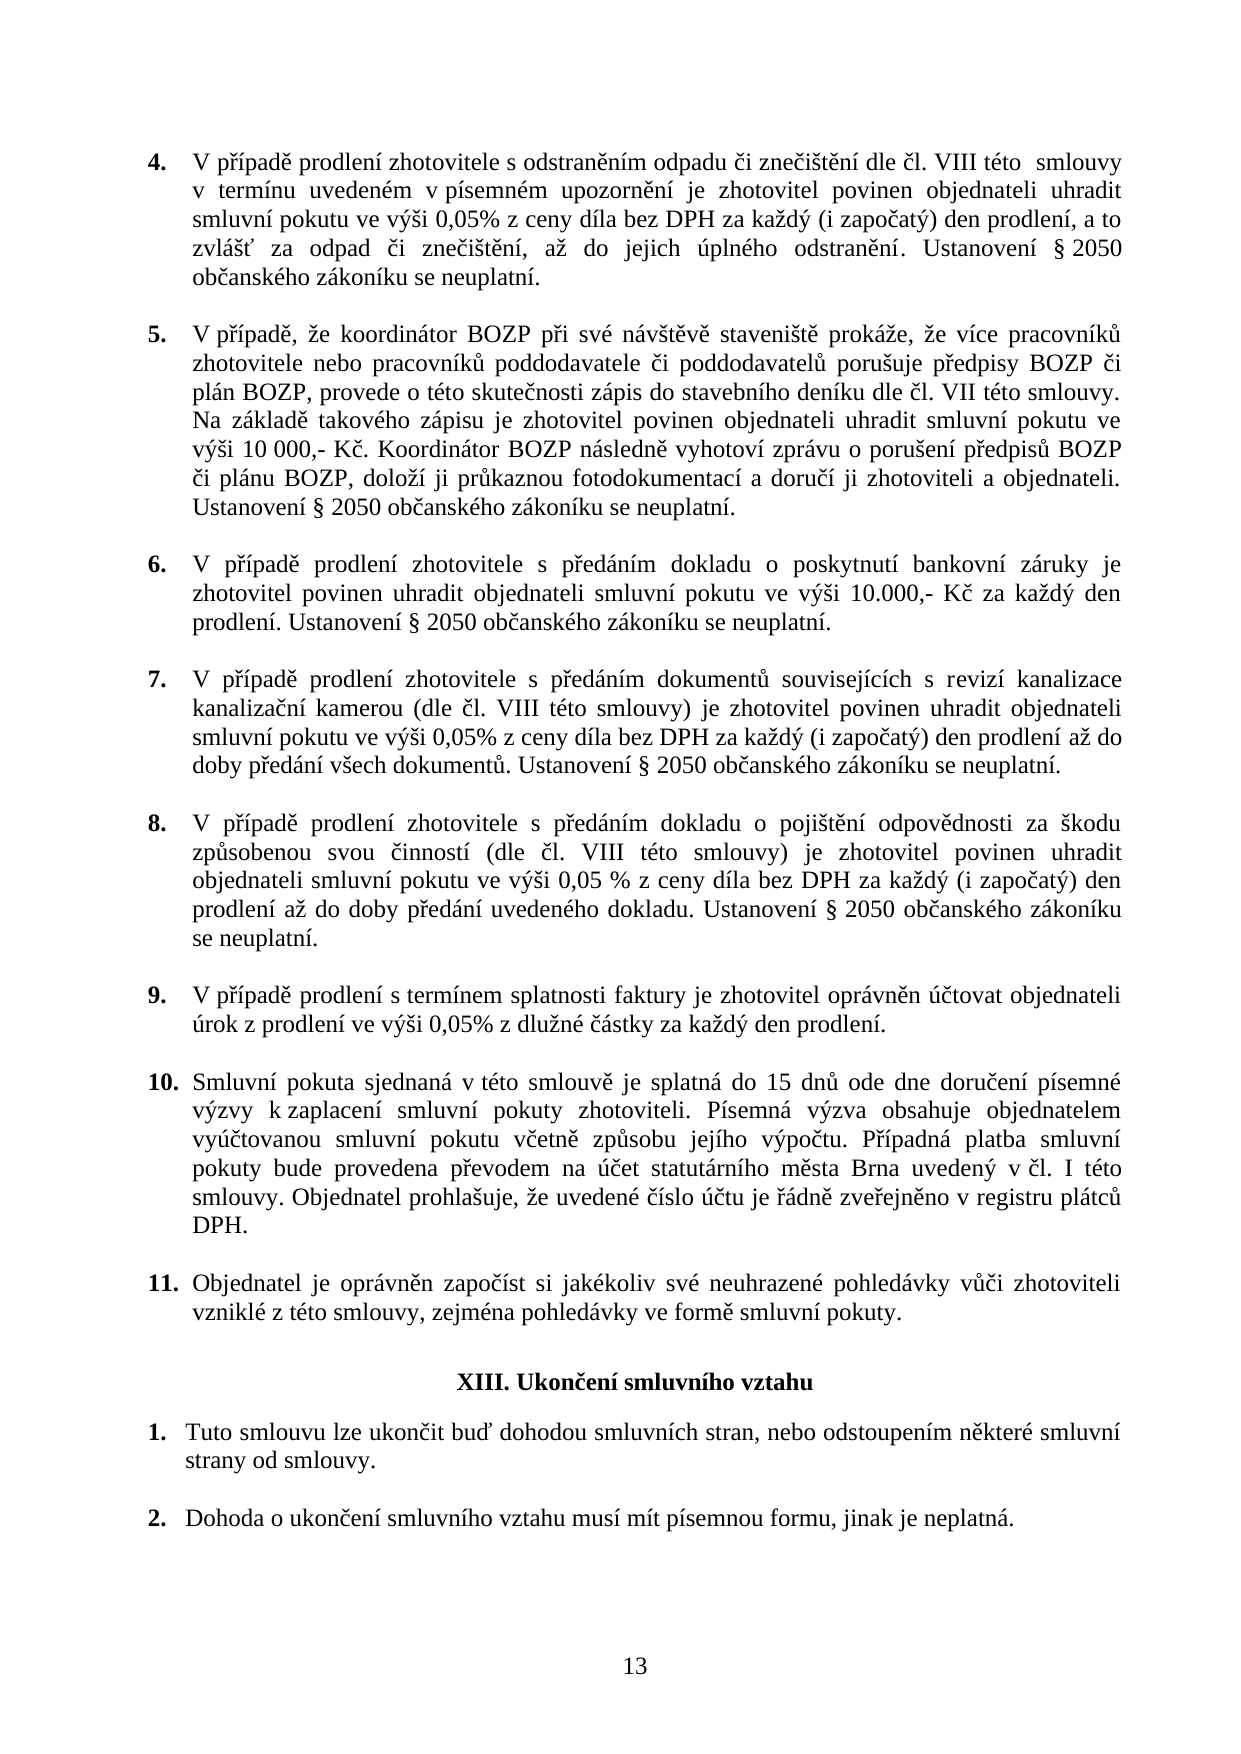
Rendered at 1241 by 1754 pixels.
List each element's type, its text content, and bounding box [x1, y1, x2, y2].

list V případě prodlení zhotovitele s odstraněním odpadu či znečištění dle čl. VIII této smlouvy v termínu uvedeném v písemném upozornění je zhotovitel povinen objednateli uhradit smluvní pokutu ve výši 0,05% z ceny díla bez DPH za každý (i započatý) den prodlení, a to zvlášť za odpad či znečištění, až do jejich úplného odstranění. Ustanovení § 2050 občanského zákoníku se neuplatní. [148, 147, 1122, 291]
list V případě prodlení s termínem splatnosti faktury je zhotovitel oprávněn účtovat objednateli úrok z prodlení ve výši 0,05% z dlužné částky za každý den prodlení. [148, 981, 1122, 1038]
list V případě prodlení zhotovitele s předáním dokladu o poskytnutí bankovní záruky je zhotovitel povinen uhradit objednateli smluvní pokutu ve výši 10.000,- Kč za každý den prodlení. Ustanovení § 2050 občanského zákoníku se neuplatní. [148, 549, 1122, 636]
list V případě prodlení zhotovitele s předáním dokladu o pojištění odpovědnosti za škodu způsobenou svou činností (dle čl. VIII této smlouvy) je zhotovitel povinen uhradit objednateli smluvní pokutu ve výši 0,05 % z ceny díla bez DPH za každý (i započatý) den prodlení až do doby předání uvedeného dokladu. Ustanovení § 2050 občanského zákoníku se neuplatní. [148, 808, 1122, 952]
list Dohoda o ukončení smluvního vztahu musí mít písemnou formu, jinak je neplatná. [148, 1503, 1122, 1532]
list Smluvní pokuta sjednaná v této smlouvě je splatná do 15 dnů ode dne doručení písemné výzvy k zaplacení smluvní pokuty zhotoviteli. Písemná výzva obsahuje objednatelem vyúčtovanou smluvní pokutu včetně způsobu jejího výpočtu. Případná platba smluvní pokuty bude provedena převodem na účet statutárního města Brna uvedený v čl. I této smlouvy. Objednatel prohlašuje, že uvedené číslo účtu je řádně zveřejněno v registru plátců DPH. [148, 1067, 1122, 1239]
list V případě, že koordinátor BOZP při své návštěvě staveniště prokáže, že více pracovníků zhotovitele nebo pracovníků poddodavatele či poddodavatelů porušuje předpisy BOZP či plán BOZP, provede o této skutečnosti zápis do stavebního deníku dle čl. VII této smlouvy. Na základě takového zápisu je zhotovitel povinen objednateli uhradit smluvní pokutu ve výši 10 000,- Kč. Koordinátor BOZP následně vyhotoví zprávu o porušení předpisů BOZP či plánu BOZP, doloží ji průkaznou fotodokumentací a doručí ji zhotoviteli a objednateli. Ustanovení § 2050 občanského zákoníku se neuplatní. [148, 319, 1122, 521]
list Tuto smlouvu lze ukončit buď dohodou smluvních stran, nebo odstoupením některé smluvní strany od smlouvy. [148, 1417, 1122, 1474]
list V případě prodlení zhotovitele s předáním dokumentů souvisejících s revizí kanalizace kanalizační kamerou (dle čl. VIII této smlouvy) je zhotovitel povinen uhradit objednateli smluvní pokutu ve výši 0,05% z ceny díla bez DPH za každý (i započatý) den prodlení až do doby předání všech dokumentů. Ustanovení § 2050 občanského zákoníku se neuplatní. [148, 664, 1122, 779]
list Objednatel je oprávněn započíst si jakékoliv své neuhrazené pohledávky vůči zhotoviteli vzniklé z této smlouvy, zejména pohledávky ve formě smluvní pokuty. [148, 1268, 1122, 1326]
subtitle Ukončení smluvního vztahu [148, 1367, 1122, 1396]
